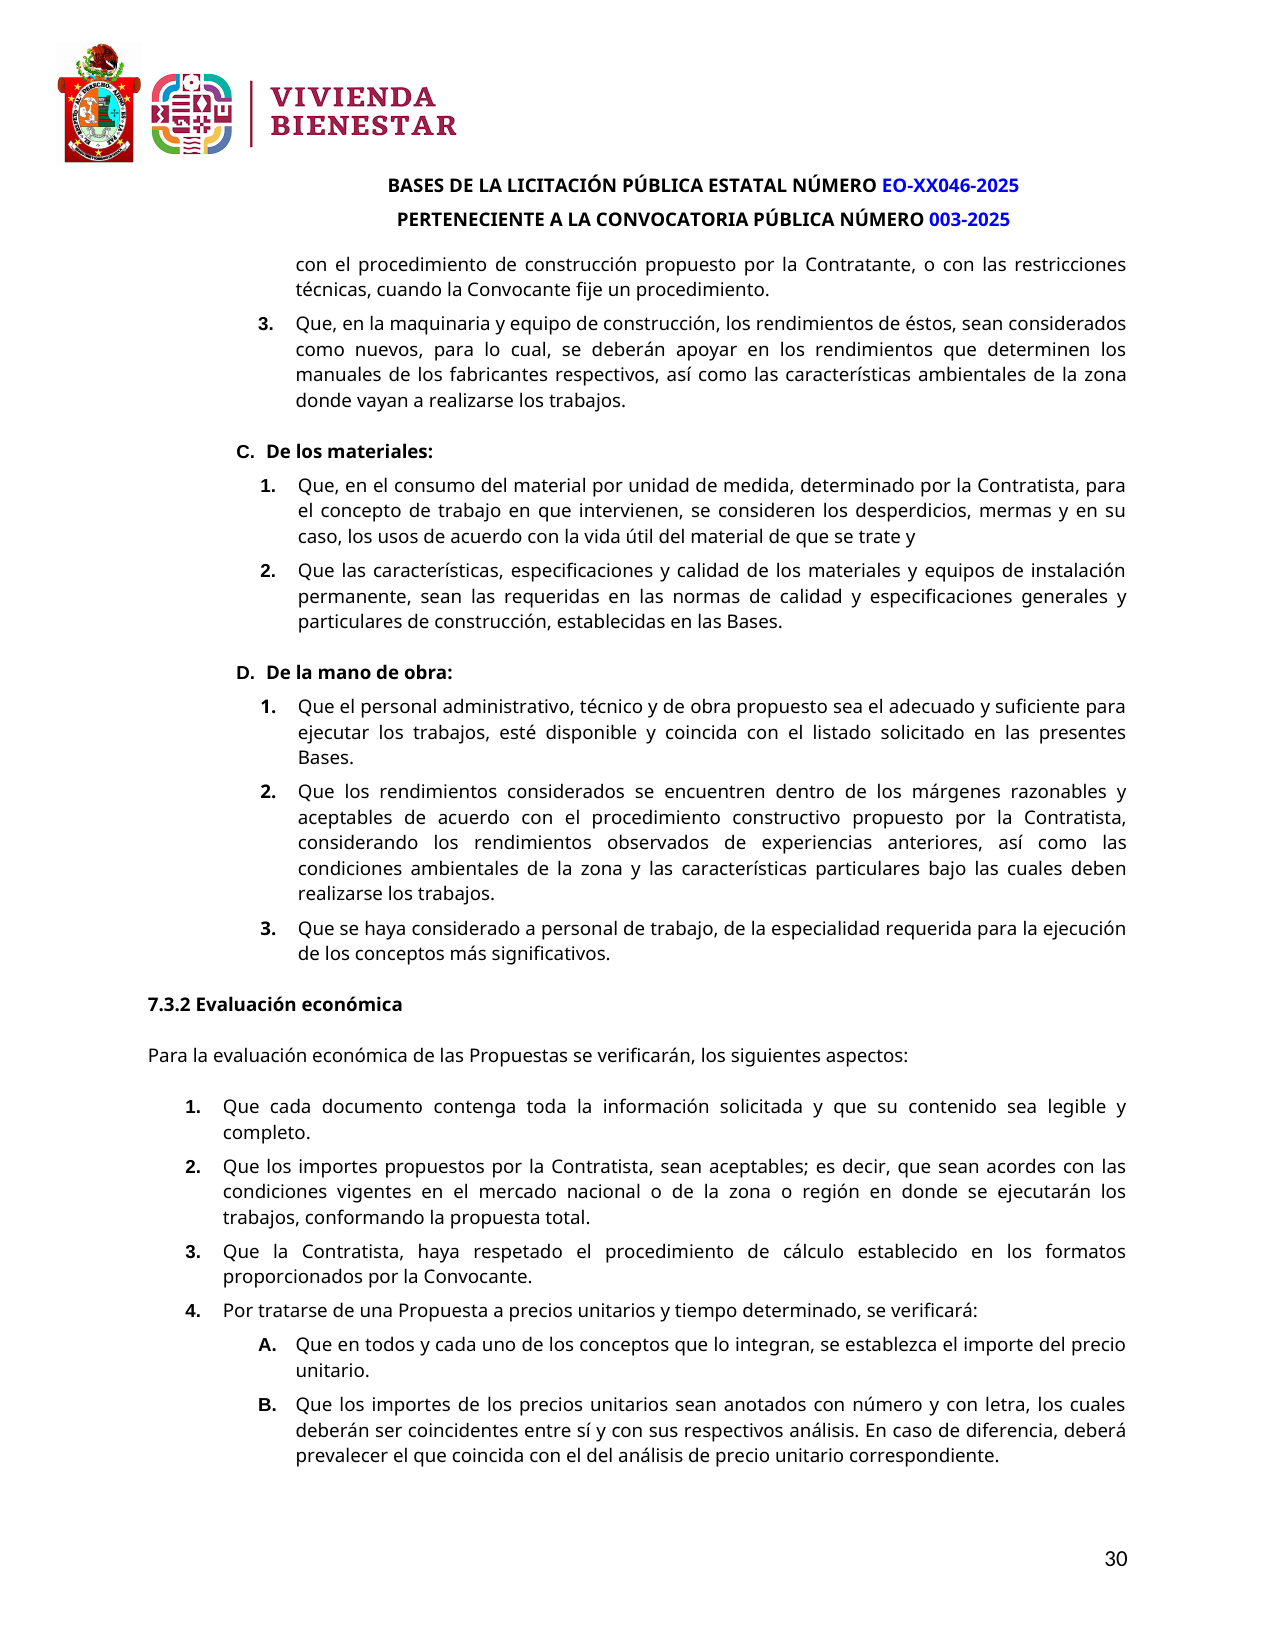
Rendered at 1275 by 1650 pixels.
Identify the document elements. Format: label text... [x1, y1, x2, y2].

list Que los importes de los precios unitarios sean anotados con número y con letra, los cuales deberán ser coincidentes entre sí y con sus respectivos análisis. En caso de diferencia, deberá prevalecer el que coincida con el del análisis de precio unitario correspondiente. [258, 1391, 1127, 1468]
list Que, en el consumo del material por unidad de medida, determinado por la Contratista, para el concepto de trabajo en que intervienen, se consideren los desperdicios, mermas y en su caso, los usos de acuerdo con la vida útil del material de que se trate y [260, 472, 1127, 549]
list De los materiales: [236, 438, 1127, 464]
picture [55, 42, 143, 165]
list Que las características, especificaciones y calidad de los materiales y equipos de instalación permanente, sean las requeridas en las normas de calidad y especificaciones generales y particulares de construcción, establecidas en las Bases. [260, 557, 1127, 634]
picture [147, 66, 473, 163]
text 7.3.2 Evaluación económica [148, 991, 1127, 1017]
list Que en todos y cada uno de los conceptos que lo integran, se establezca el importe del precio unitario. [258, 1332, 1127, 1383]
list Que cada documento contenga toda la información solicitada y que su contenido sea legible y completo. [185, 1093, 1127, 1144]
list Que el personal administrativo, técnico y de obra propuesto sea el adecuado y suficiente para ejecutar los trabajos, esté disponible y coincida con el listado solicitado en las presentes Bases. [260, 693, 1127, 770]
text Para la evaluación económica de las Propuestas se verificarán, los siguientes aspectos: [148, 1042, 1127, 1068]
list Que la Contratista, haya respetado el procedimiento de cálculo establecido en los formatos proporcionados por la Convocante. [185, 1238, 1127, 1289]
list De la mano de obra: [236, 659, 1127, 685]
list Que, en la maquinaria y equipo de construcción, los rendimientos de éstos, sean considerados como nuevos, para lo cual, se deberán apoyar en los rendimientos que determinen los manuales de los fabricantes respectivos, así como las características ambientales de la zona donde vayan a realizarse los trabajos. [258, 311, 1127, 413]
list Que los importes propuestos por la Contratista, sean aceptables; es decir, que sean acordes con las condiciones vigentes en el mercado nacional o de la zona o región en donde se ejecutarán los trabajos, conformando la propuesta total. [185, 1153, 1127, 1229]
list Por tratarse de una Propuesta a precios unitarios y tiempo determinado, se verificará: [185, 1298, 1127, 1323]
list Que se haya considerado a personal de trabajo, de la especialidad requerida para la ejecución de los conceptos más significativos. [260, 915, 1127, 966]
list Que los rendimientos considerados se encuentren dentro de los márgenes razonables y aceptables de acuerdo con el procedimiento constructivo propuesto por la Contratista, considerando los rendimientos observados de experiencias anteriores, así como las condiciones ambientales de la zona y las características particulares bajo las cuales deben realizarse los trabajos. [260, 779, 1127, 906]
